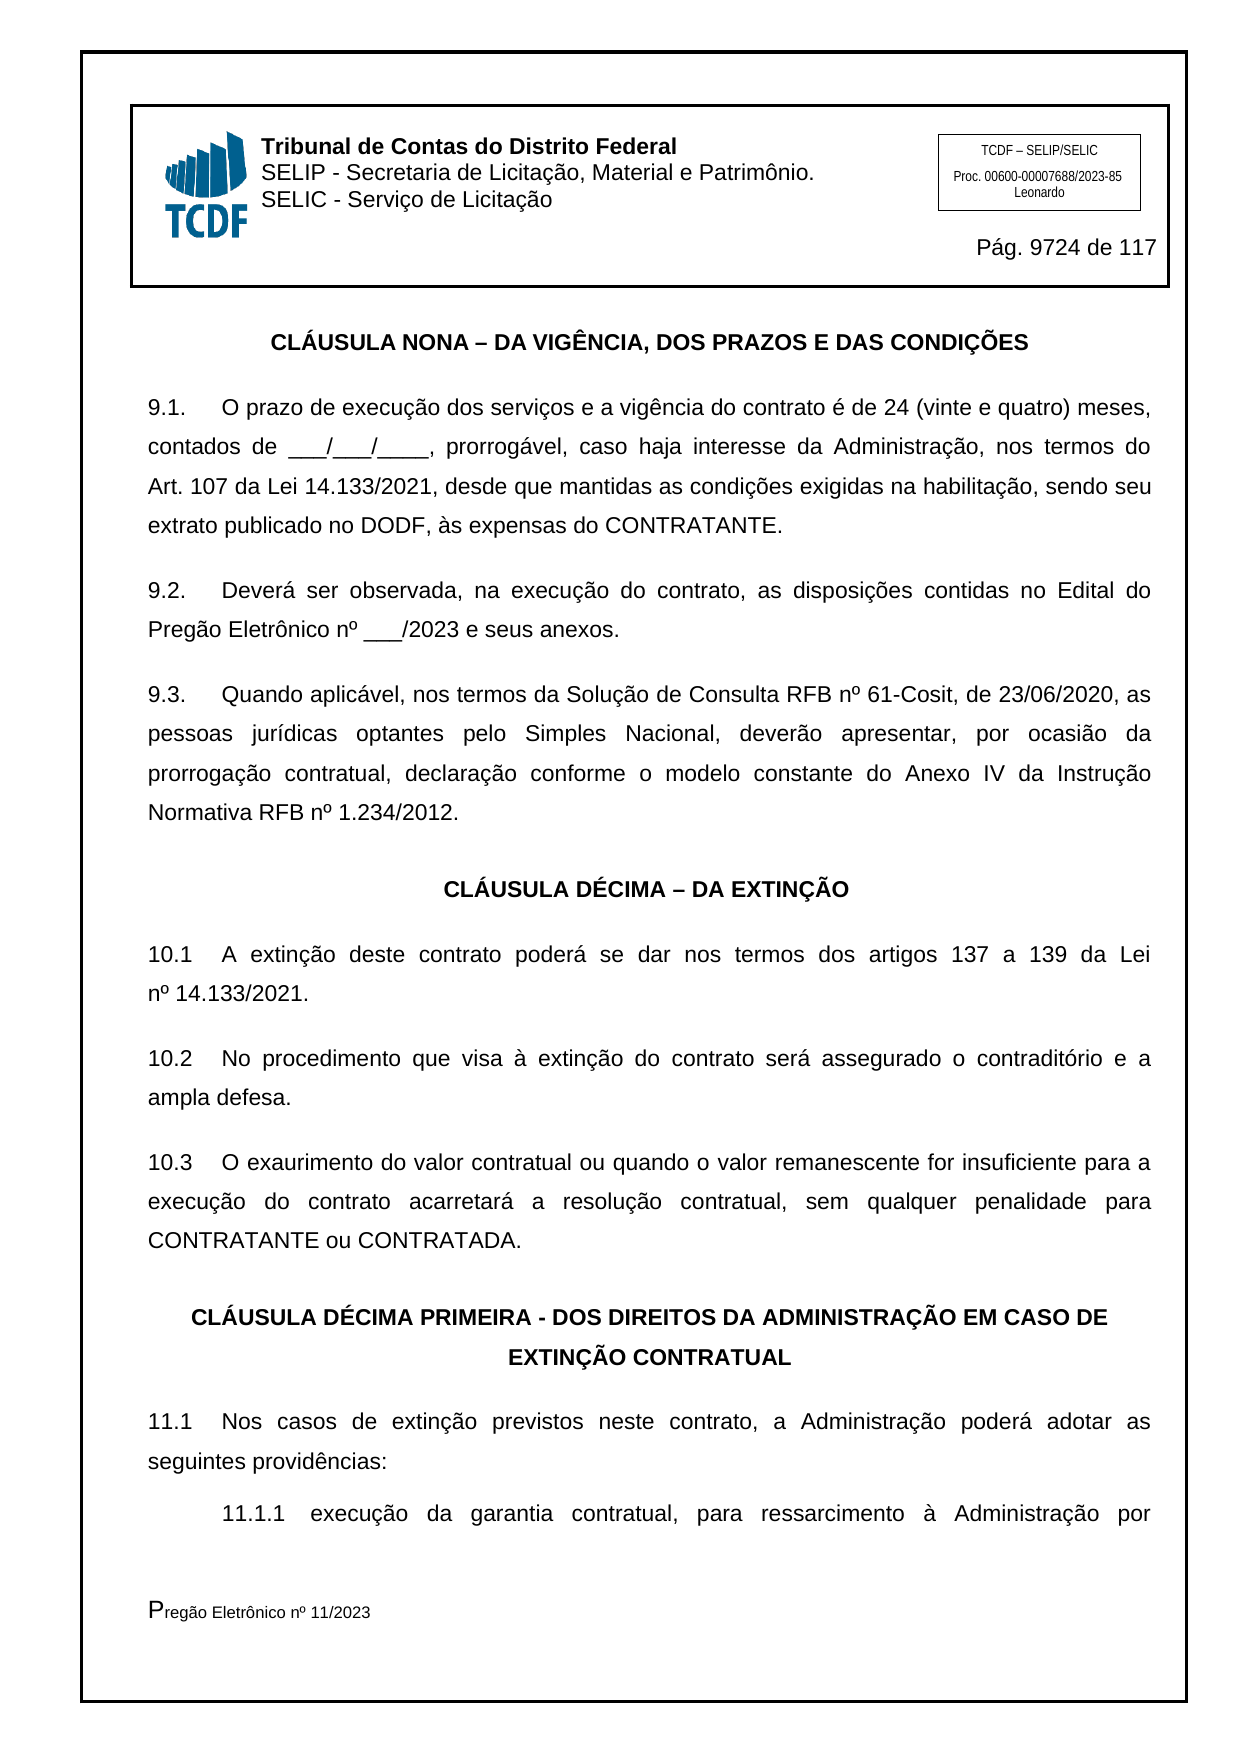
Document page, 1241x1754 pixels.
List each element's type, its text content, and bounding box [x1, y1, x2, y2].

picture [150, 128, 262, 240]
text 9.2. Deverá ser observada, na execução do contrato, as disposições contidas no Edital do Pregão Eletrônico nº ___/2023 e seus anexos. [148, 577, 1152, 642]
list 10.2 No procedimento que visa à extinção do contrato será assegurado o contraditório e a ampla defesa. [148, 1044, 1152, 1110]
list CLÁUSULA décima – DA extinção [148, 876, 1145, 902]
text 9.1. O prazo de execução dos serviços e a vigência do contrato é de 24 (vinte e quatro) meses, contados de ___/___/____, prorrogável, caso haja interesse da Administração, nos termos do Art. 107 da Lei 14.133/2021, desde que mantidas as condições exigidas na habilitação, sendo seu extrato publicado no DODF, às expensas do CONTRATANTE. [148, 394, 1152, 538]
text 9.3. Quando aplicável, nos termos da Solução de Consulta RFB nº 61-Cosit, de 23/06/2020, as pessoas jurídicas optantes pelo Simples Nacional, deverão apresentar, por ocasião da prorrogação contratual, declaração conforme o modelo constante do Anexo IV da Instrução Normativa RFB nº 1.234/2012. [148, 681, 1152, 825]
list 10.1 A extinção deste contrato poderá se dar nos termos dos artigos 137 a 139 da Lei nº 14.133/2021. [148, 941, 1152, 1006]
list 11.1 Nos casos de extinção previstos neste contrato, a Administração poderá adotar as seguintes providências: [148, 1408, 1152, 1474]
text CLÁUSULA NONA – DA VIGÊNCIA, DOS PRAZOS E DAS CONDIÇÕES [148, 329, 1152, 356]
list 10.3 O exaurimento do valor contratual ou quando o valor remanescente for insuficiente para a execução do contrato acarretará a resolução contratual, sem qualquer penalidade para CONTRATANTE ou CONTRATADA. [148, 1148, 1152, 1254]
list CLÁUSULA décima primeira - DOS DIREITOS DA ADMINISTRAÇÃO EM CASO DE extinçÃO contratual [148, 1304, 1152, 1370]
